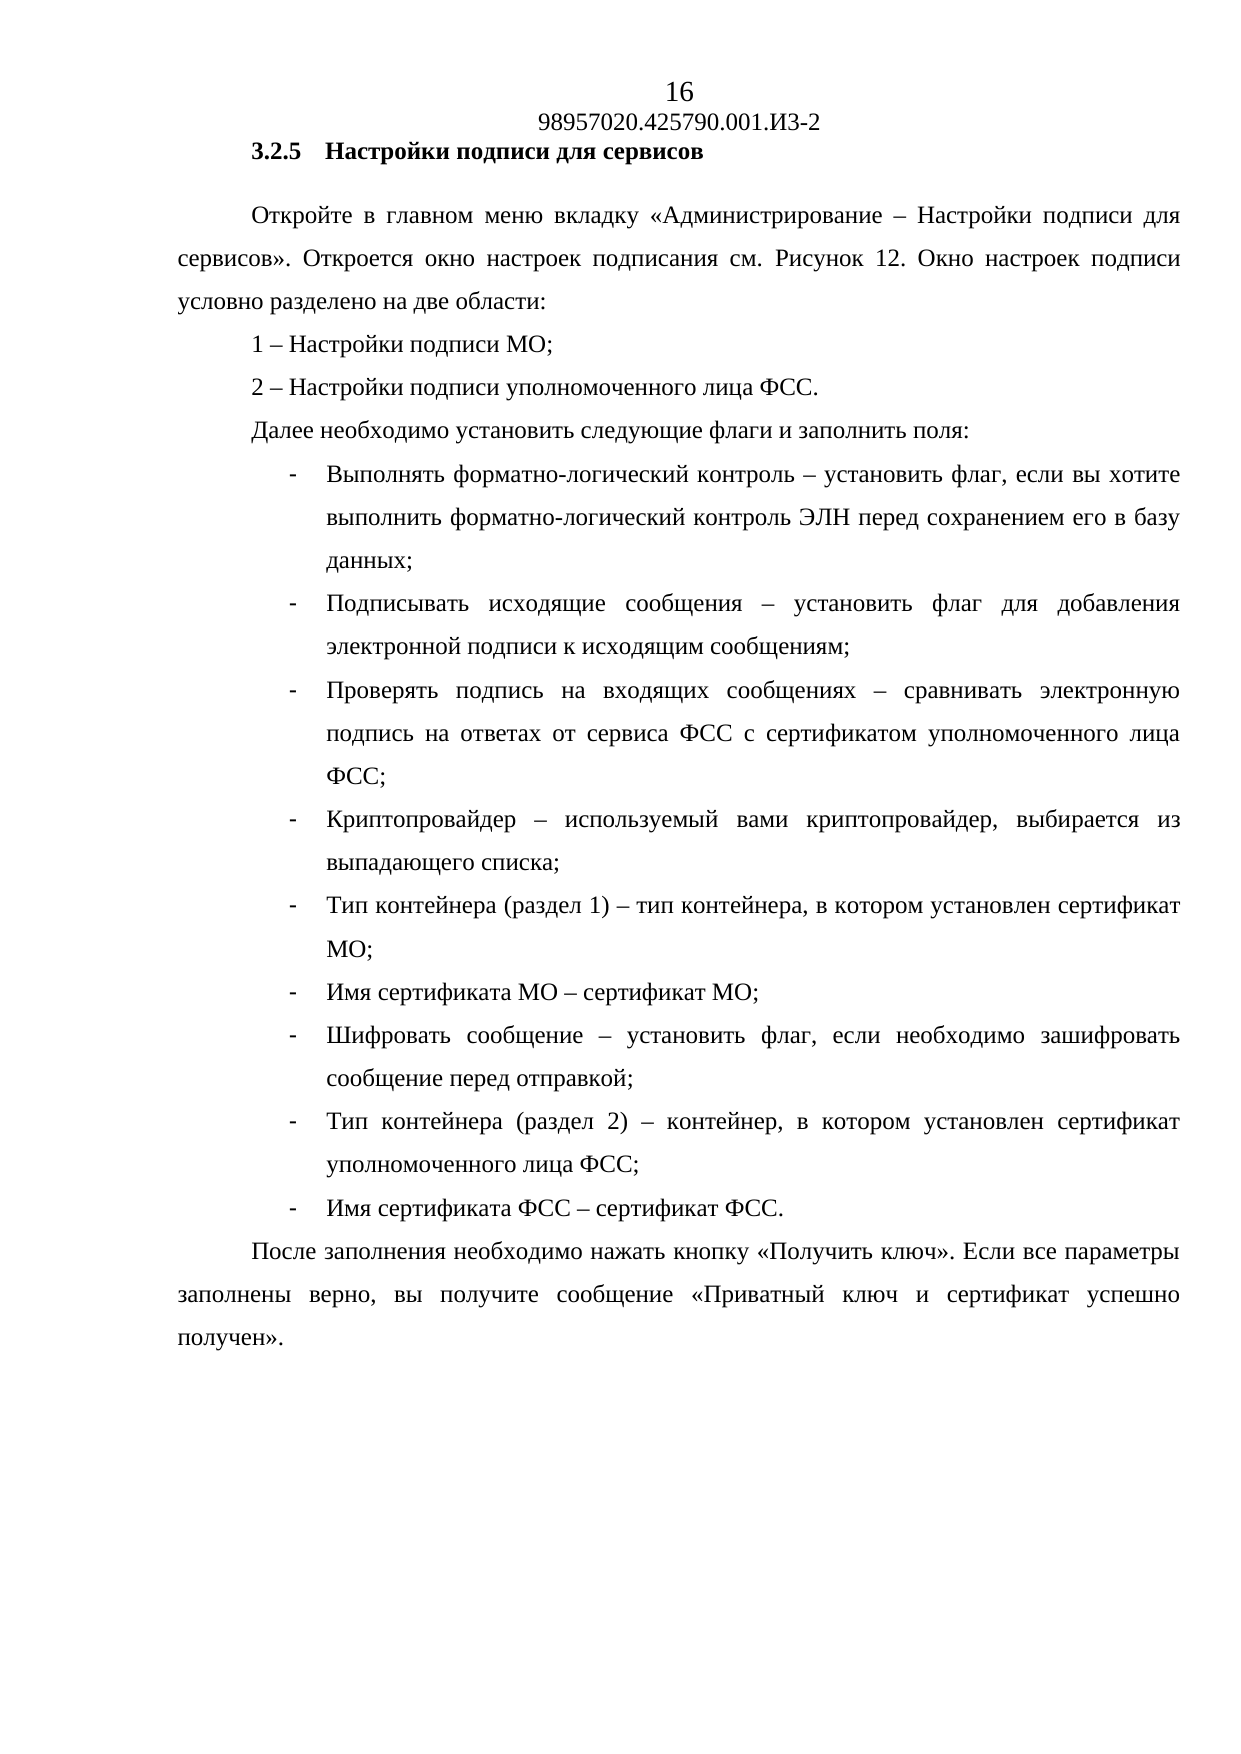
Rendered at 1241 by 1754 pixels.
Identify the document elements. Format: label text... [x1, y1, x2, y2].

list Шифровать сообщение – установить флаг, если необходимо зашифровать сообщение перед отправкой; [288, 1020, 1181, 1092]
list Проверять подпись на входящих сообщениях – сравнивать электронную подпись на ответах от сервиса ФСС с сертификатом уполномоченного лица ФСС; [288, 674, 1181, 790]
text Откройте в главном меню вкладку «Администрирование – Настройки подписи для сервисов». Откроется окно настроек подписания см. Рисунок 12. Окно настроек подписи условно разделено на две области: [177, 200, 1181, 315]
text Настройки подписи для сервисов [251, 136, 1181, 165]
text 1 – Настройки подписи МО; [177, 329, 1181, 358]
list Выполнять форматно-логический контроль – установить флаг, если вы хотите выполнить форматно-логический контроль ЭЛН перед сохранением его в базу данных; [288, 459, 1181, 574]
list Подписывать исходящие сообщения – установить флаг для добавления электронной подписи к исходящим сообщениям; [288, 588, 1181, 660]
list Имя сертификата МО – сертификат МО; [288, 977, 1181, 1006]
list Тип контейнера (раздел 1) – тип контейнера, в котором установлен сертификат МО; [288, 890, 1181, 962]
text 2 – Настройки подписи уполномоченного лица ФСС. [177, 372, 1181, 401]
text Далее необходимо установить следующие флаги и заполнить поля: [177, 416, 1181, 444]
text После заполнения необходимо нажать кнопку «Получить ключ». Если все параметры заполнены верно, вы получите сообщение «Приватный ключ и сертификат успешно получен». [177, 1236, 1181, 1351]
list Криптопровайдер – используемый вами криптопровайдер, выбирается из выпадающего списка; [288, 804, 1181, 876]
list Имя сертификата ФСС – сертификат ФСС. [288, 1193, 1181, 1222]
list Тип контейнера (раздел 2) – контейнер, в котором установлен сертификат уполномоченного лица ФСС; [288, 1106, 1181, 1178]
